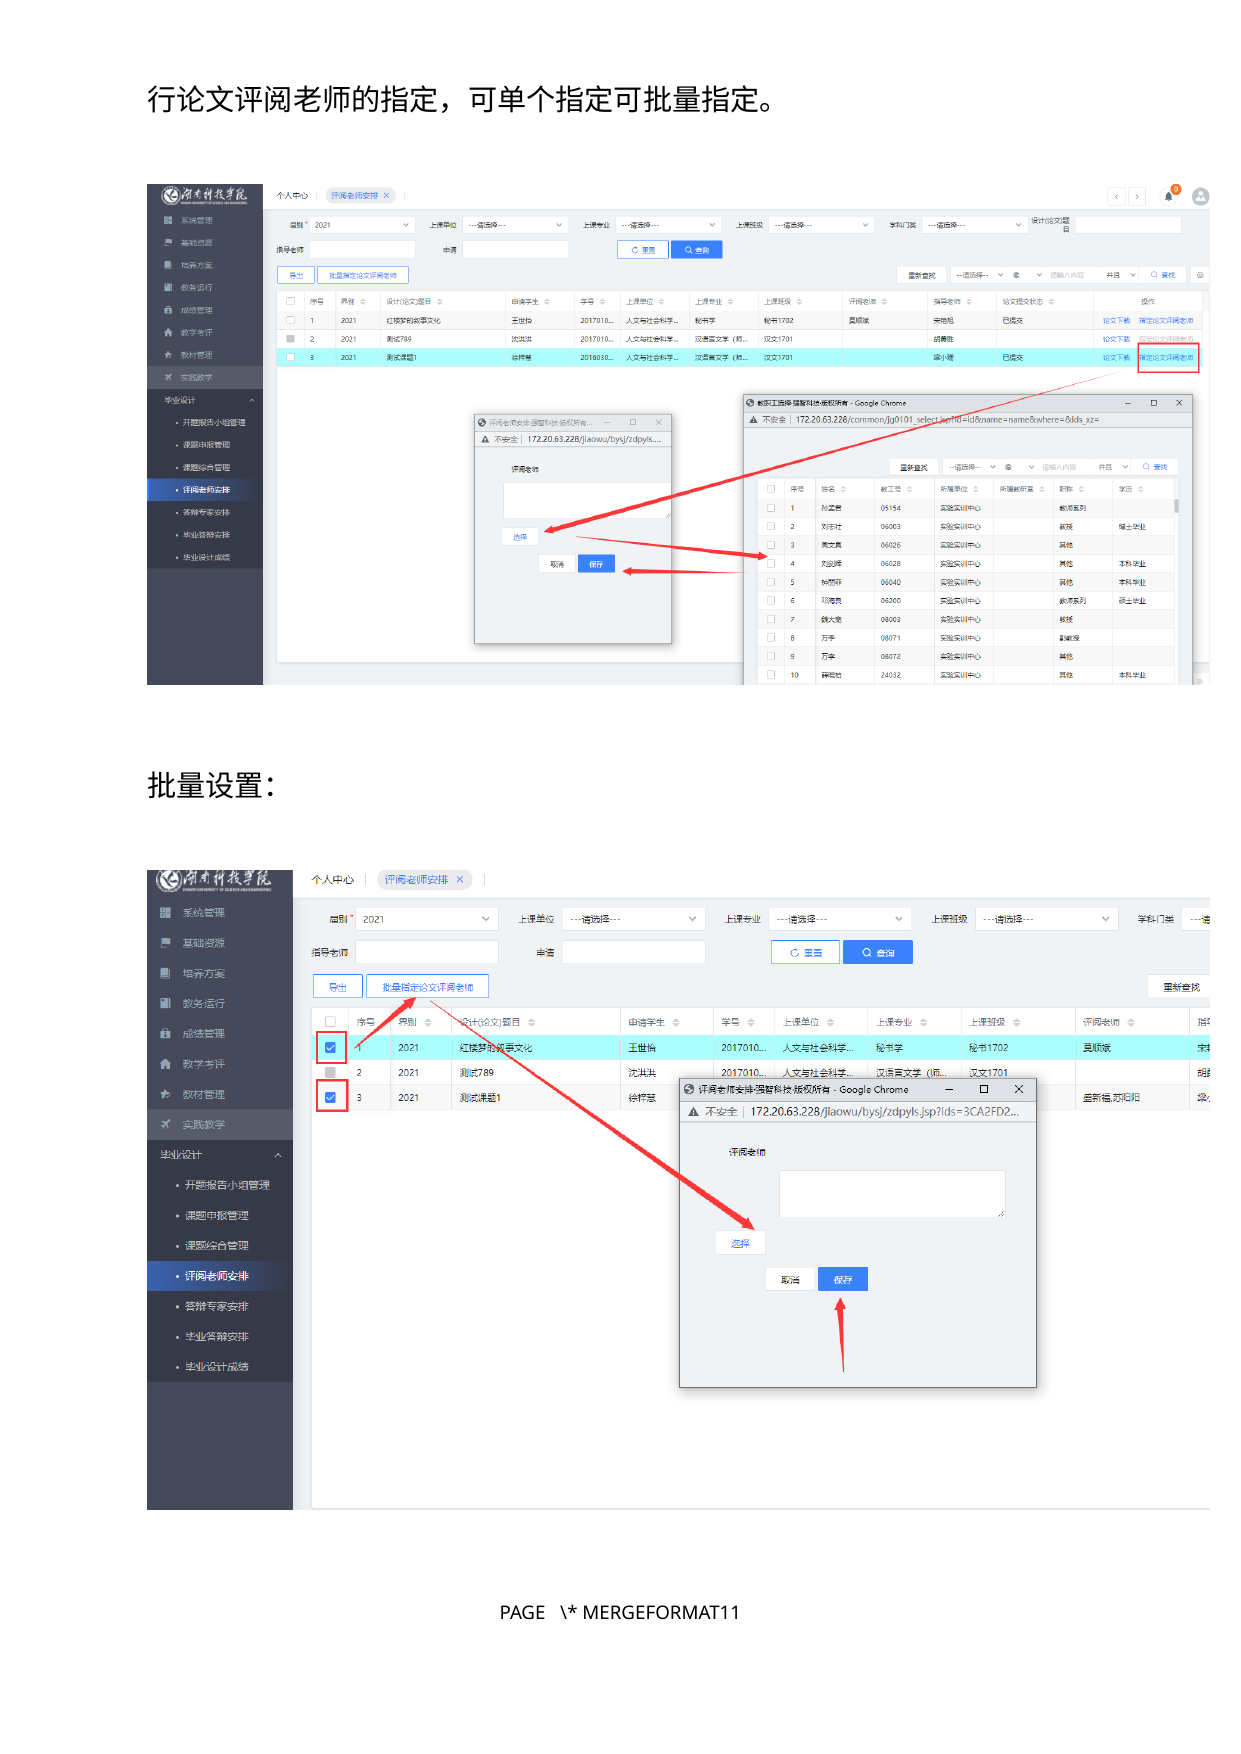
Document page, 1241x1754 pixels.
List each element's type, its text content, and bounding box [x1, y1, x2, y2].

picture [147, 870, 1210, 1510]
text 批量设置： [147, 752, 1152, 817]
picture [147, 184, 1210, 685]
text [147, 66, 1152, 131]
